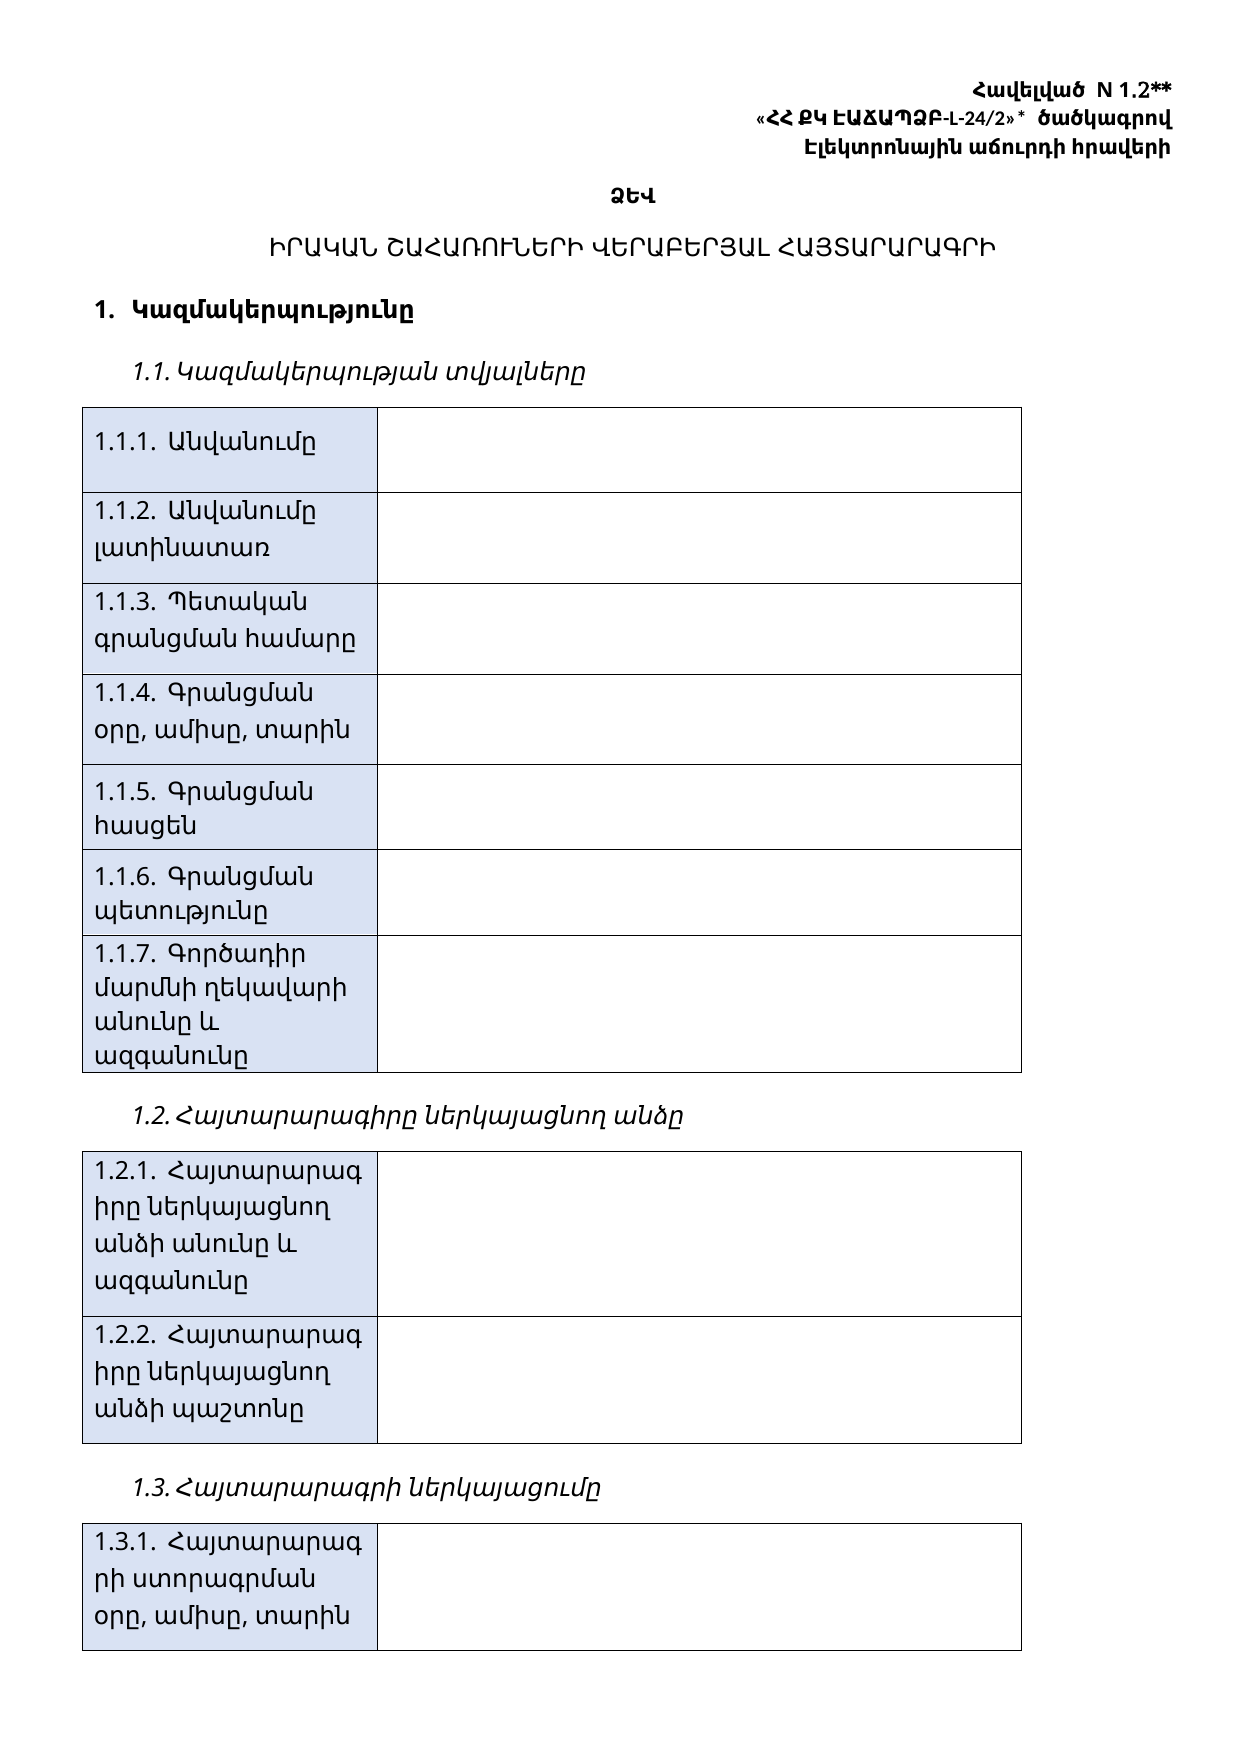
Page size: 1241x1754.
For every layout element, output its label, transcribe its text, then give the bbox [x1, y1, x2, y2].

table_cell Գրանցման օրը, ամիսը, տարին [83, 675, 377, 764]
table_cell Գրանցման հասցեն [83, 765, 377, 849]
table_cell Գրանցման պետությունը [83, 850, 377, 934]
table_header Հայտարարագրի ստորագրման օրը, ամիսը, տարին [83, 1524, 377, 1650]
text Էլեկտրոնային աճուրդի հրավերի [94, 132, 1171, 160]
table_cell [378, 493, 1021, 583]
table_cell [378, 675, 1021, 764]
table_cell [378, 765, 1021, 849]
table_header Հայտարարագիրը ներկայացնող անձի անունը և ազգանունը [83, 1152, 377, 1316]
table_cell Հայտարարագիրը ներկայացնող անձի պաշտոնը [83, 1317, 377, 1443]
list Հայտարարագիրը ներկայացնող անձը [131, 1098, 1171, 1132]
table_cell [378, 1317, 1021, 1443]
table_cell [378, 936, 1021, 1072]
table_header [378, 408, 1021, 492]
table_cell Գործադիր մարմնի ղեկավարի անունը և ազգանունը [83, 936, 377, 1072]
text ՁԵՎ [94, 184, 1171, 209]
text «ՀՀ ՔԿ ԷԱՃԱՊՁԲ-L-24/2»* ծածկագրով [94, 103, 1171, 132]
table_header Անվանումը [83, 408, 377, 492]
table_cell Անվանումը լատինատառ [83, 493, 377, 583]
list Կազմակերպության տվյալները [131, 353, 1171, 387]
table_cell [378, 850, 1021, 934]
table_cell [378, 584, 1021, 673]
table_header [378, 1152, 1021, 1316]
table_header [378, 1524, 1021, 1650]
text ԻՐԱԿԱՆ ՇԱՀԱՌՈՒՆԵՐԻ ՎԵՐԱԲԵՐՅԱԼ ՀԱՅՏԱՐԱՐԱԳՐԻ [94, 233, 1171, 262]
table_cell Պետական գրանցման համարը [83, 584, 377, 673]
text Հավելված N 1․2** [94, 75, 1171, 103]
list Հայտարարագրի ներկայացումը [131, 1469, 1171, 1503]
list Կազմակերպությունը [94, 291, 1171, 326]
